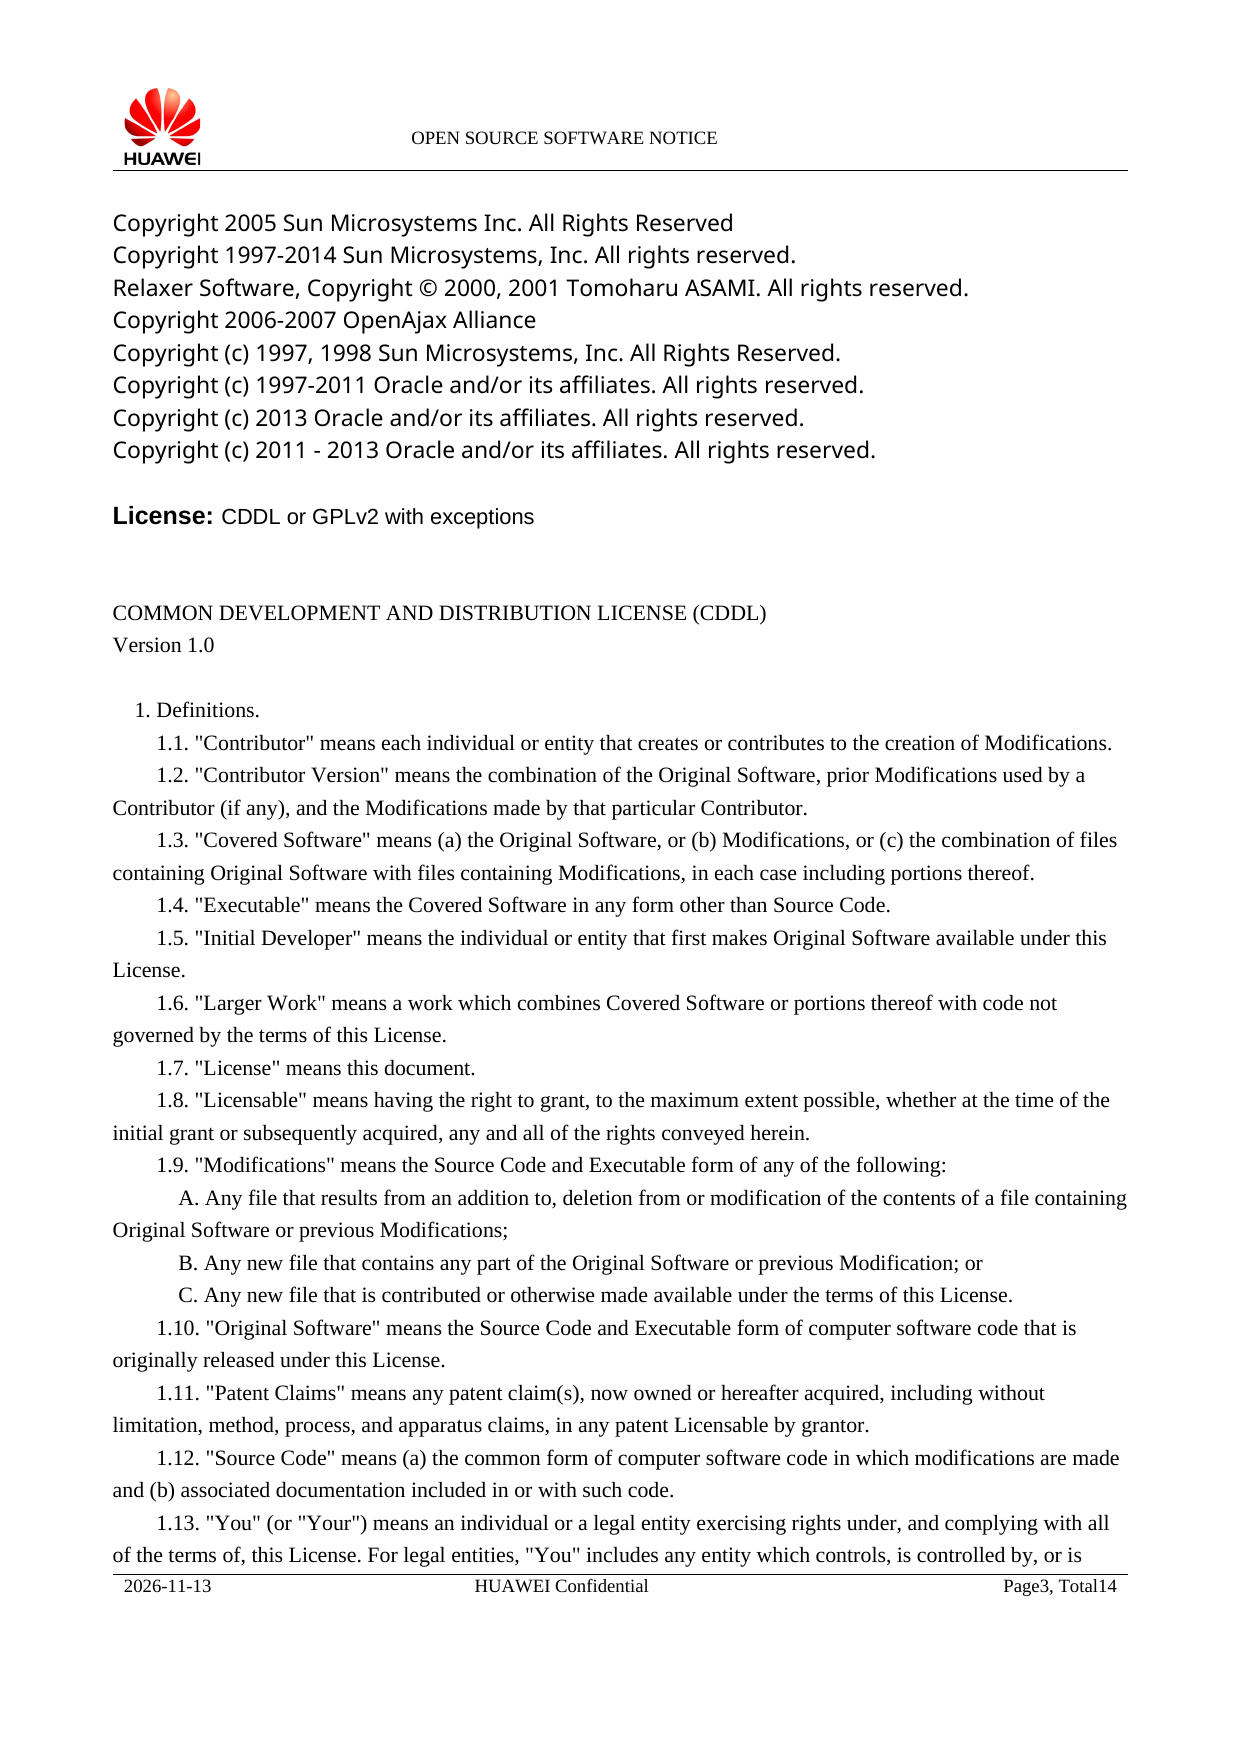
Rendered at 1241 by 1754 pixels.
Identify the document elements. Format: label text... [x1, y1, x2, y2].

text COMMON DEVELOPMENT AND DISTRIBUTION LICENSE (CDDL) [112, 596, 1128, 629]
text 1.11. "Patent Claims" means any patent claim(s), now owned or hereafter acquired, including without limitation, method, process, and apparatus claims, in any patent Licensable by grantor. [112, 1376, 1128, 1441]
text 1.7. "License" means this document. [112, 1051, 1128, 1084]
text A. Any file that results from an addition to, deletion from or modification of the contents of a file containing Original Software or previous Modifications; [112, 1181, 1128, 1246]
text 1.12. "Source Code" means (a) the common form of computer software code in which modifications are made and (b) associated documentation included in or with such code. [112, 1441, 1128, 1506]
text 1. Definitions. [112, 694, 1128, 726]
text 1.9. "Modifications" means the Source Code and Executable form of any of the following: [112, 1149, 1128, 1181]
text C. Any new file that is contributed or otherwise made available under the terms of this License. [112, 1279, 1128, 1311]
text B. Any new file that contains any part of the Original Software or previous Modification; or [112, 1246, 1128, 1279]
text 1.2. "Contributor Version" means the combination of the Original Software, prior Modifications used by a Contributor (if any), and the Modifications made by that particular Contributor. [112, 759, 1128, 824]
text 1.5. "Initial Developer" means the individual or entity that first makes Original Software available under this License. [112, 921, 1128, 986]
text 1.4. "Executable" means the Covered Software in any form other than Source Code. [112, 889, 1128, 921]
text 1.8. "Licensable" means having the right to grant, to the maximum extent possible, whether at the time of the initial grant or subsequently acquired, any and all of the rights conveyed herein. [112, 1084, 1128, 1149]
text 1.1. "Contributor" means each individual or entity that creates or contributes to the creation of Modifications. [112, 726, 1128, 759]
text Version 1.0 [112, 629, 1128, 661]
text 1.6. "Larger Work" means a work which combines Covered Software or portions thereof with code not governed by the terms of this License. [112, 986, 1128, 1051]
text License: CDDL or GPLv2 with exceptions [112, 499, 1128, 531]
text 1.10. "Original Software" means the Source Code and Executable form of computer software code that is originally released under this License. [112, 1311, 1128, 1376]
text 1.3. "Covered Software" means (a) the Original Software, or (b) Modifications, or (c) the combination of files containing Original Software with files containing Modifications, in each case including portions thereof. [112, 824, 1128, 889]
picture [124, 88, 201, 165]
